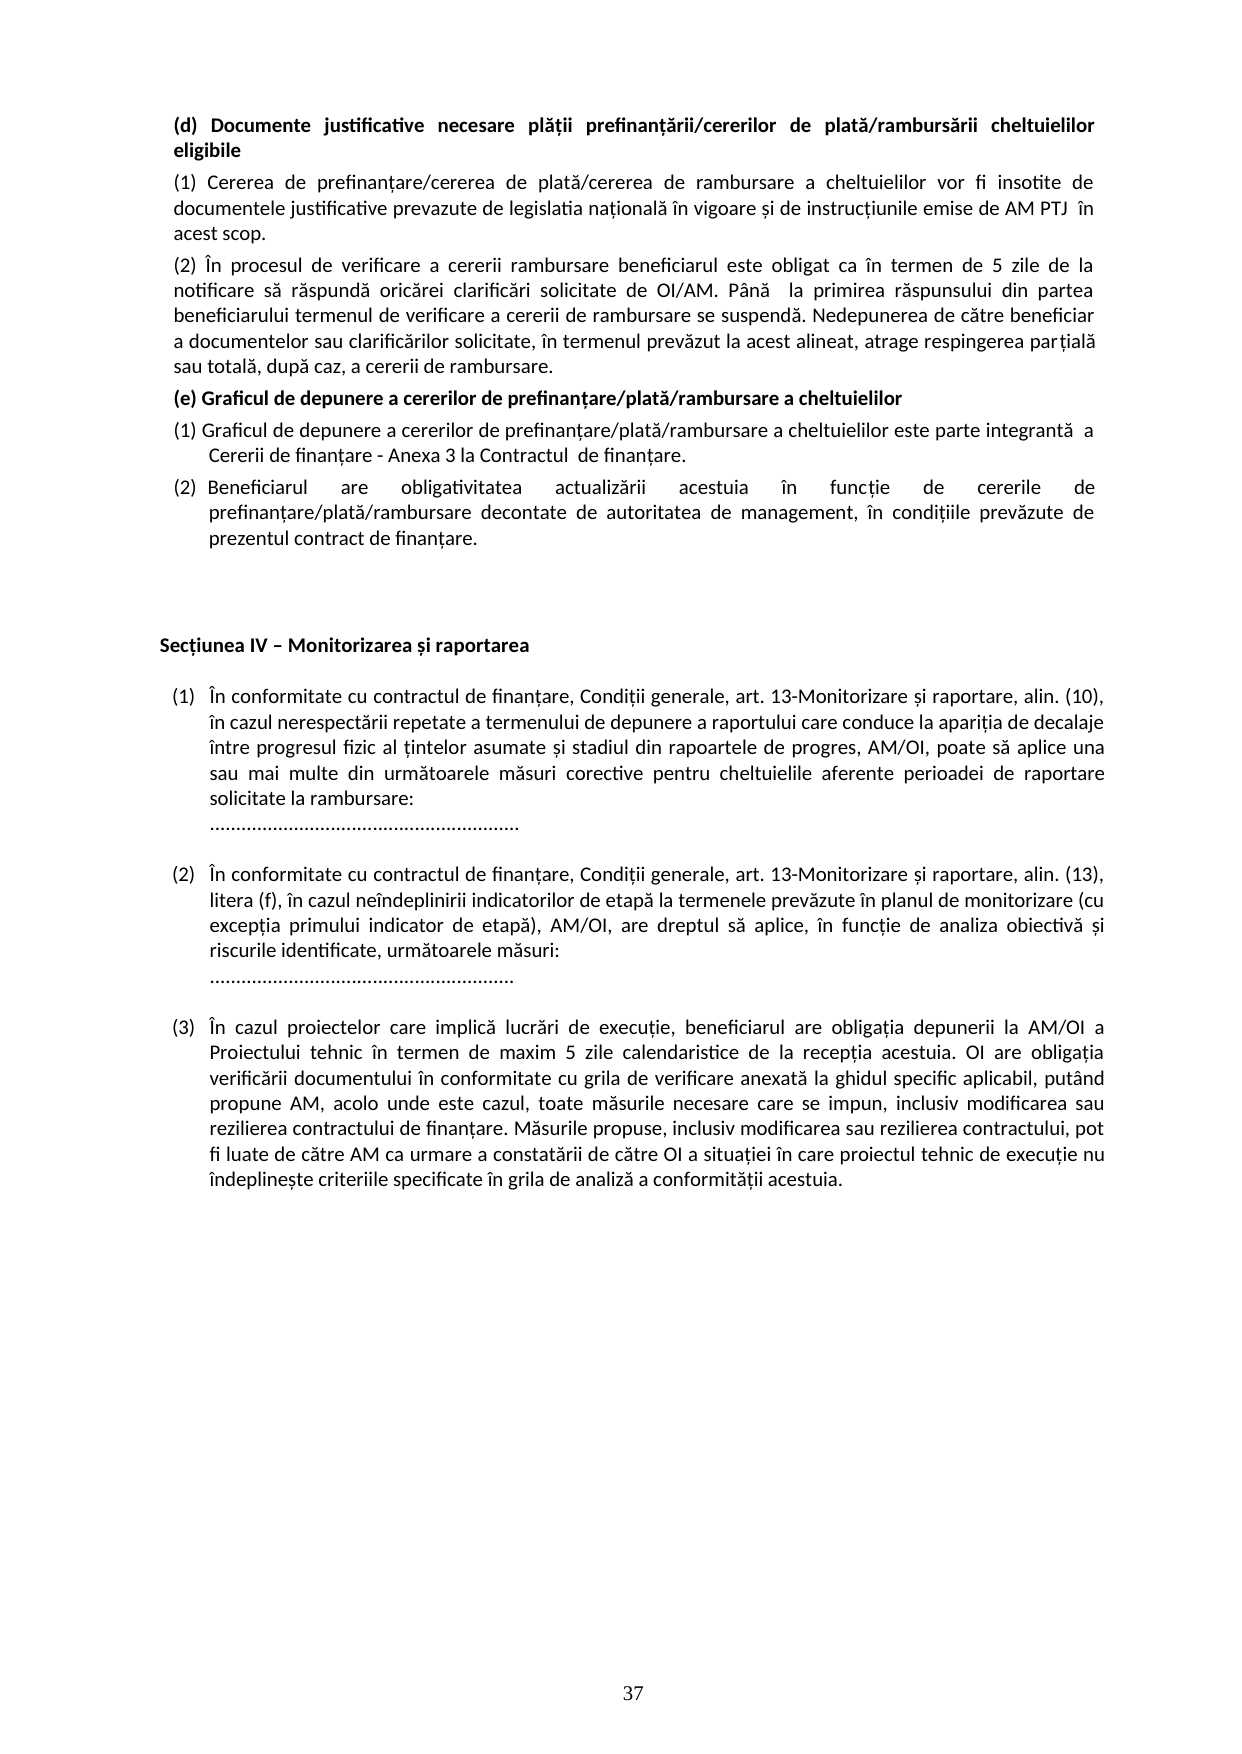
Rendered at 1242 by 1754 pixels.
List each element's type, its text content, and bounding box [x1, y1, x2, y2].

text (1) Graficul de depunere a cererilor de prefinanțare/plată/rambursare a cheltuielilor este parte integrantă a Cererii de finanțare - Anexa 3 la Contractul de finanțare. [173, 417, 1096, 468]
text (1) Cererea de prefinanțare/cererea de plată/cererea de rambursare a cheltuielilor vor fi insotite de documentele justificative prevazute de legislatia națională în vigoare și de instrucțiunile emise de AM PTJ în acest scop. [173, 169, 1096, 246]
text Secțiunea IV – Monitorizarea și raportarea [159, 633, 1099, 658]
list În cazul proiectelor care implică lucrări de execuție, beneficiarul are obligația depunerii la AM/OI a Proiectului tehnic în termen de maxim 5 zile calendaristice de la recepția acestuia. OI are obligația verificării documentului în conformitate cu grila de verificare anexată la ghidul specific aplicabil, putând propune AM, acolo unde este cazul, toate măsurile necesare care se impun, inclusiv modificarea sau rezilierea contractului de finanțare. Măsurile propuse, inclusiv modificarea sau rezilierea contractului, pot fi luate de către AM ca urmare a constatării de către OI a situației în care proiectul tehnic de execuție nu îndeplinește criteriile specificate în grila de analiză a conformității acestuia. [172, 1014, 1106, 1192]
text (d) Documente justificative necesare plății prefinanțării/cererilor de plată/rambursării cheltuielilor eligibile [173, 112, 1096, 163]
list În conformitate cu contractul de finanțare, Condiții generale, art. 13-Monitorizare și raportare, alin. (13), litera (f), în cazul neîndeplinirii indicatorilor de etapă la termenele prevăzute în planul de monitorizare (cu excepția primului indicator de etapă), AM/OI, are dreptul să aplice, în funcție de analiza obiectivă și riscurile identificate, următoarele măsuri: [172, 861, 1106, 963]
text (2) Beneficiarul are obligativitatea actualizării acestuia în funcţie de cererile de prefinanțare/plată/rambursare decontate de autoritatea de management, în condițiile prevăzute de prezentul contract de finanțare. [173, 474, 1096, 550]
list .......................................................... [209, 963, 1106, 988]
list În conformitate cu contractul de finanțare, Condiții generale, art. 13-Monitorizare și raportare, alin. (10), în cazul nerespectării repetate a termenului de depunere a raportului care conduce la apariția de decalaje între progresul fizic al țintelor asumate și stadiul din rapoartele de progres, AM/OI, poate să aplice una sau mai multe din următoarele măsuri corective pentru cheltuielile aferente perioadei de raportare solicitate la rambursare: [172, 683, 1106, 811]
text (e) Graficul de depunere a cererilor de prefinanțare/plată/rambursare a cheltuielilor [173, 385, 1064, 411]
list ........................................................... [209, 811, 1106, 836]
text (2) În procesul de verificare a cererii rambursare beneficiarul este obligat ca în termen de 5 zile de la notificare să răspundă oricărei clarificări solicitate de OI/AM. Până la primirea răspunsului din partea beneficiarului termenul de verificare a cererii de rambursare se suspendă. Nedepunerea de către beneficiar a documentelor sau clarificărilor solicitate, în termenul prevăzut la acest alineat, atrage respingerea parţială sau totală, după caz, a cererii de rambursare. [173, 252, 1096, 379]
